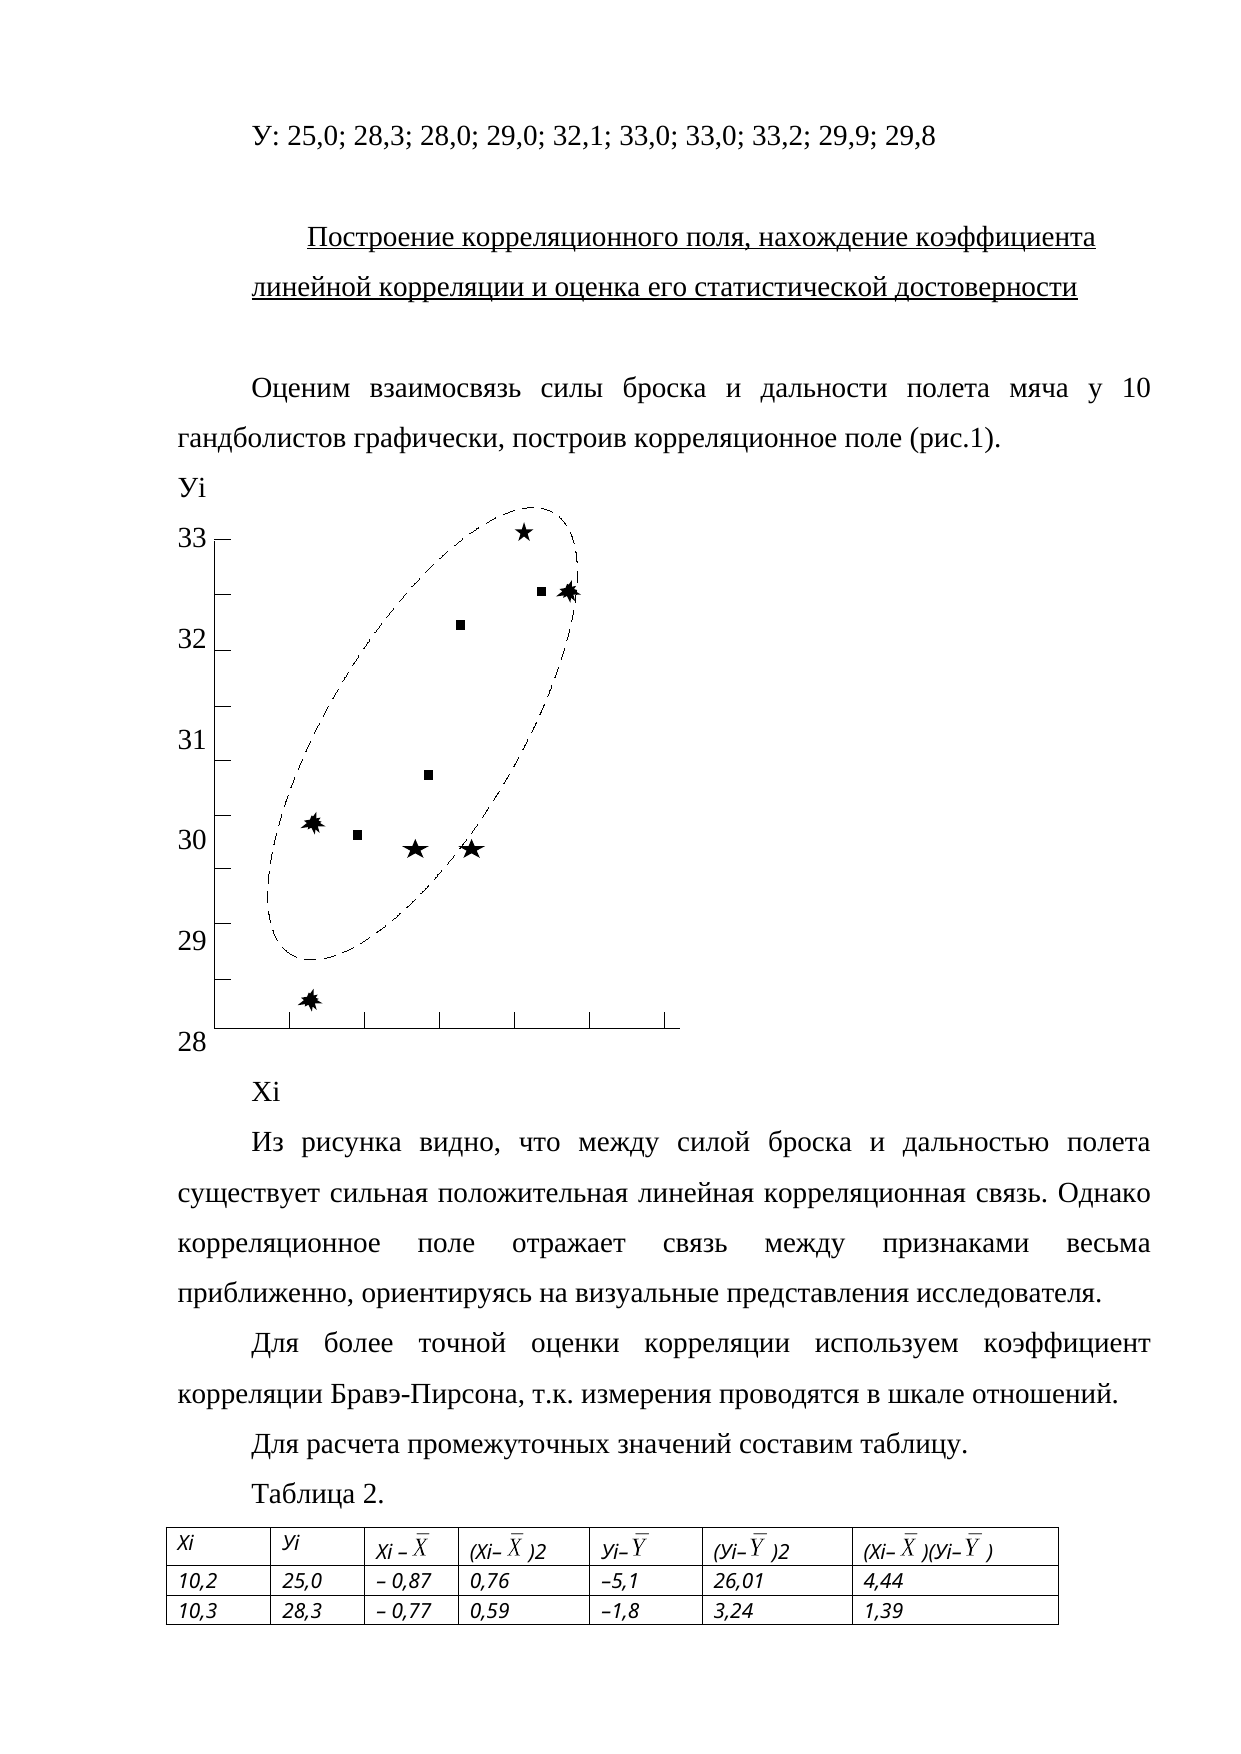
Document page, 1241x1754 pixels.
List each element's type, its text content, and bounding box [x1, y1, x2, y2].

table_header (Уi–)2 [703, 1528, 852, 1565]
text Оценим взаимосвязь силы броска и дальности полета мяча у 10 гандболистов графически, построив корреляционное поле (рис.1). [177, 370, 1152, 453]
text Для более точной оценки корреляции используем коэффициент корреляции Бравэ-Пирсона, т.к. измерения проводятся в шкале отношений. [177, 1326, 1152, 1409]
table_cell 10,2 [167, 1566, 270, 1595]
table_cell –1,8 [590, 1596, 702, 1624]
table_header Уi– [590, 1528, 702, 1565]
table_cell –5,1 [590, 1566, 702, 1595]
table_header (Хi–)(Уi–) [853, 1528, 1058, 1565]
text У: 25,0; 28,3; 28,0; 29,0; 32,1; 33,0; 33,0; 33,2; 29,9; 29,8 [177, 118, 1152, 152]
table_cell 28,3 [271, 1596, 364, 1624]
text 33 [177, 521, 1152, 554]
text Для расчета промежуточных значений составим таблицу. [177, 1426, 1152, 1460]
table_cell 26,01 [703, 1566, 852, 1595]
table_cell 4,44 [853, 1566, 1058, 1595]
table_cell 3,24 [703, 1596, 852, 1624]
table_cell 0,59 [459, 1596, 589, 1624]
table_header (Хi–)2 [459, 1528, 589, 1565]
text Построение корреляционного поля, нахождение коэффициента линейной корреляции и оценка его статистической достоверности [177, 219, 1152, 303]
table_cell 0,76 [459, 1566, 589, 1595]
text Хi [177, 1074, 1152, 1108]
table_cell – 0,87 [365, 1566, 458, 1595]
table_header Хi – [365, 1528, 458, 1565]
table_cell 10,3 [167, 1596, 270, 1624]
table_header Хi [167, 1528, 270, 1565]
table_cell – 0,77 [365, 1596, 458, 1624]
table_cell 25,0 [271, 1566, 364, 1595]
text Уi [177, 470, 1152, 504]
text Таблица 2. [177, 1477, 1152, 1510]
text 32 [177, 621, 1152, 655]
text Из рисунка видно, что между силой броска и дальностью полета существует сильная положительная линейная корреляционная связь. Однако корреляционное поле отражает связь между признаками весьма приближенно, ориентируясь на визуальные представления исследователя. [177, 1124, 1152, 1309]
text 29 [177, 923, 1152, 957]
text 31 [177, 722, 1152, 755]
table_header Уi [271, 1528, 364, 1565]
table_cell 1,39 [853, 1596, 1058, 1624]
text 28 [177, 1024, 1152, 1057]
text 30 [177, 822, 1152, 856]
